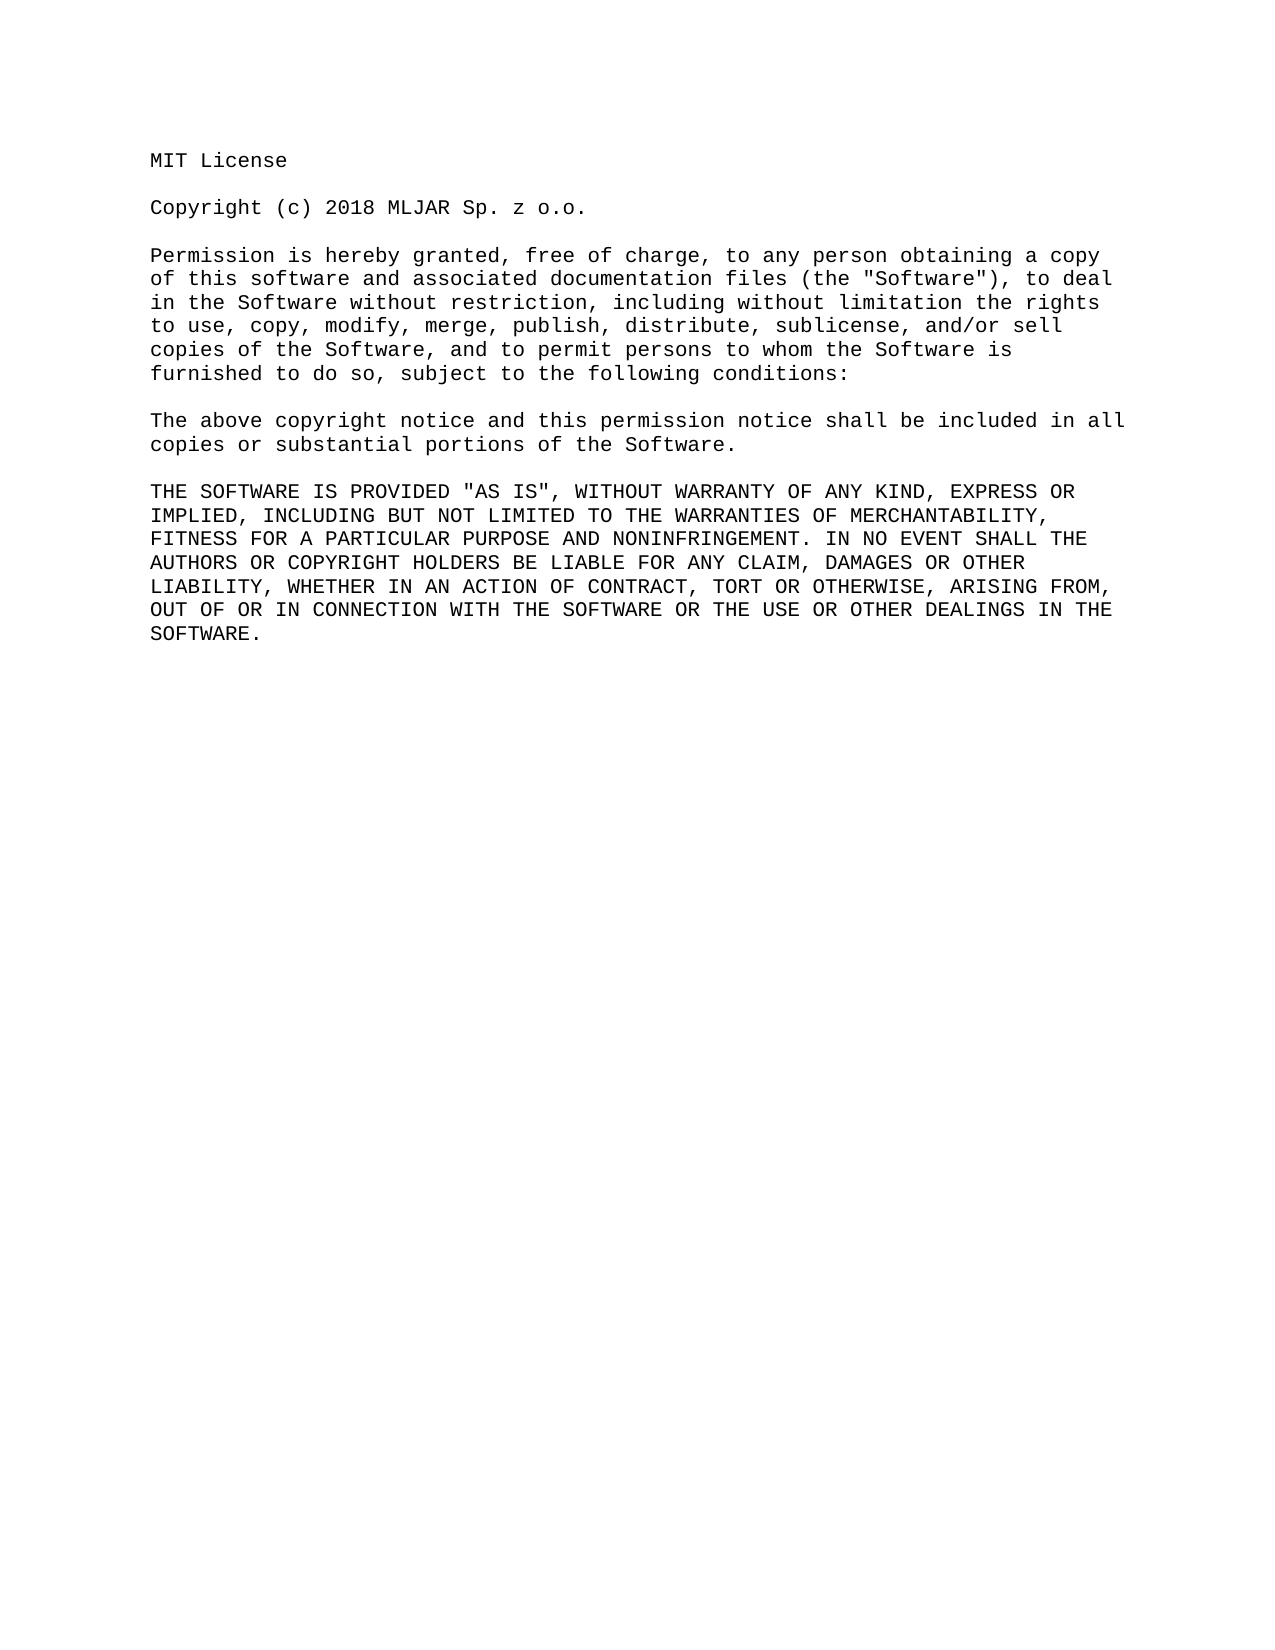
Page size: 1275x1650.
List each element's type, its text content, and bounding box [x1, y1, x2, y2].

text LIABILITY, WHETHER IN AN ACTION OF CONTRACT, TORT OR OTHERWISE, ARISING FROM, [150, 576, 1125, 599]
text to use, copy, modify, merge, publish, distribute, sublicense, and/or sell [150, 316, 1125, 339]
text FITNESS FOR A PARTICULAR PURPOSE AND NONINFRINGEMENT. IN NO EVENT SHALL THE [150, 528, 1125, 552]
text Permission is hereby granted, free of charge, to any person obtaining a copy [150, 244, 1125, 268]
text The above copyright notice and this permission notice shall be included in all [150, 410, 1125, 434]
text SOFTWARE. [150, 623, 1125, 647]
text THE SOFTWARE IS PROVIDED "AS IS", WITHOUT WARRANTY OF ANY KIND, EXPRESS OR [150, 481, 1125, 505]
text Copyright (c) 2018 MLJAR Sp. z o.o. [150, 197, 1125, 221]
text IMPLIED, INCLUDING BUT NOT LIMITED TO THE WARRANTIES OF MERCHANTABILITY, [150, 505, 1125, 528]
text furnished to do so, subject to the following conditions: [150, 363, 1125, 386]
text in the Software without restriction, including without limitation the rights [150, 292, 1125, 316]
text copies of the Software, and to permit persons to whom the Software is [150, 339, 1125, 363]
text copies or substantial portions of the Software. [150, 434, 1125, 457]
text OUT OF OR IN CONNECTION WITH THE SOFTWARE OR THE USE OR OTHER DEALINGS IN THE [150, 599, 1125, 623]
text of this software and associated documentation files (the "Software"), to deal [150, 268, 1125, 292]
text AUTHORS OR COPYRIGHT HOLDERS BE LIABLE FOR ANY CLAIM, DAMAGES OR OTHER [150, 552, 1125, 576]
text MIT License [150, 150, 1125, 174]
